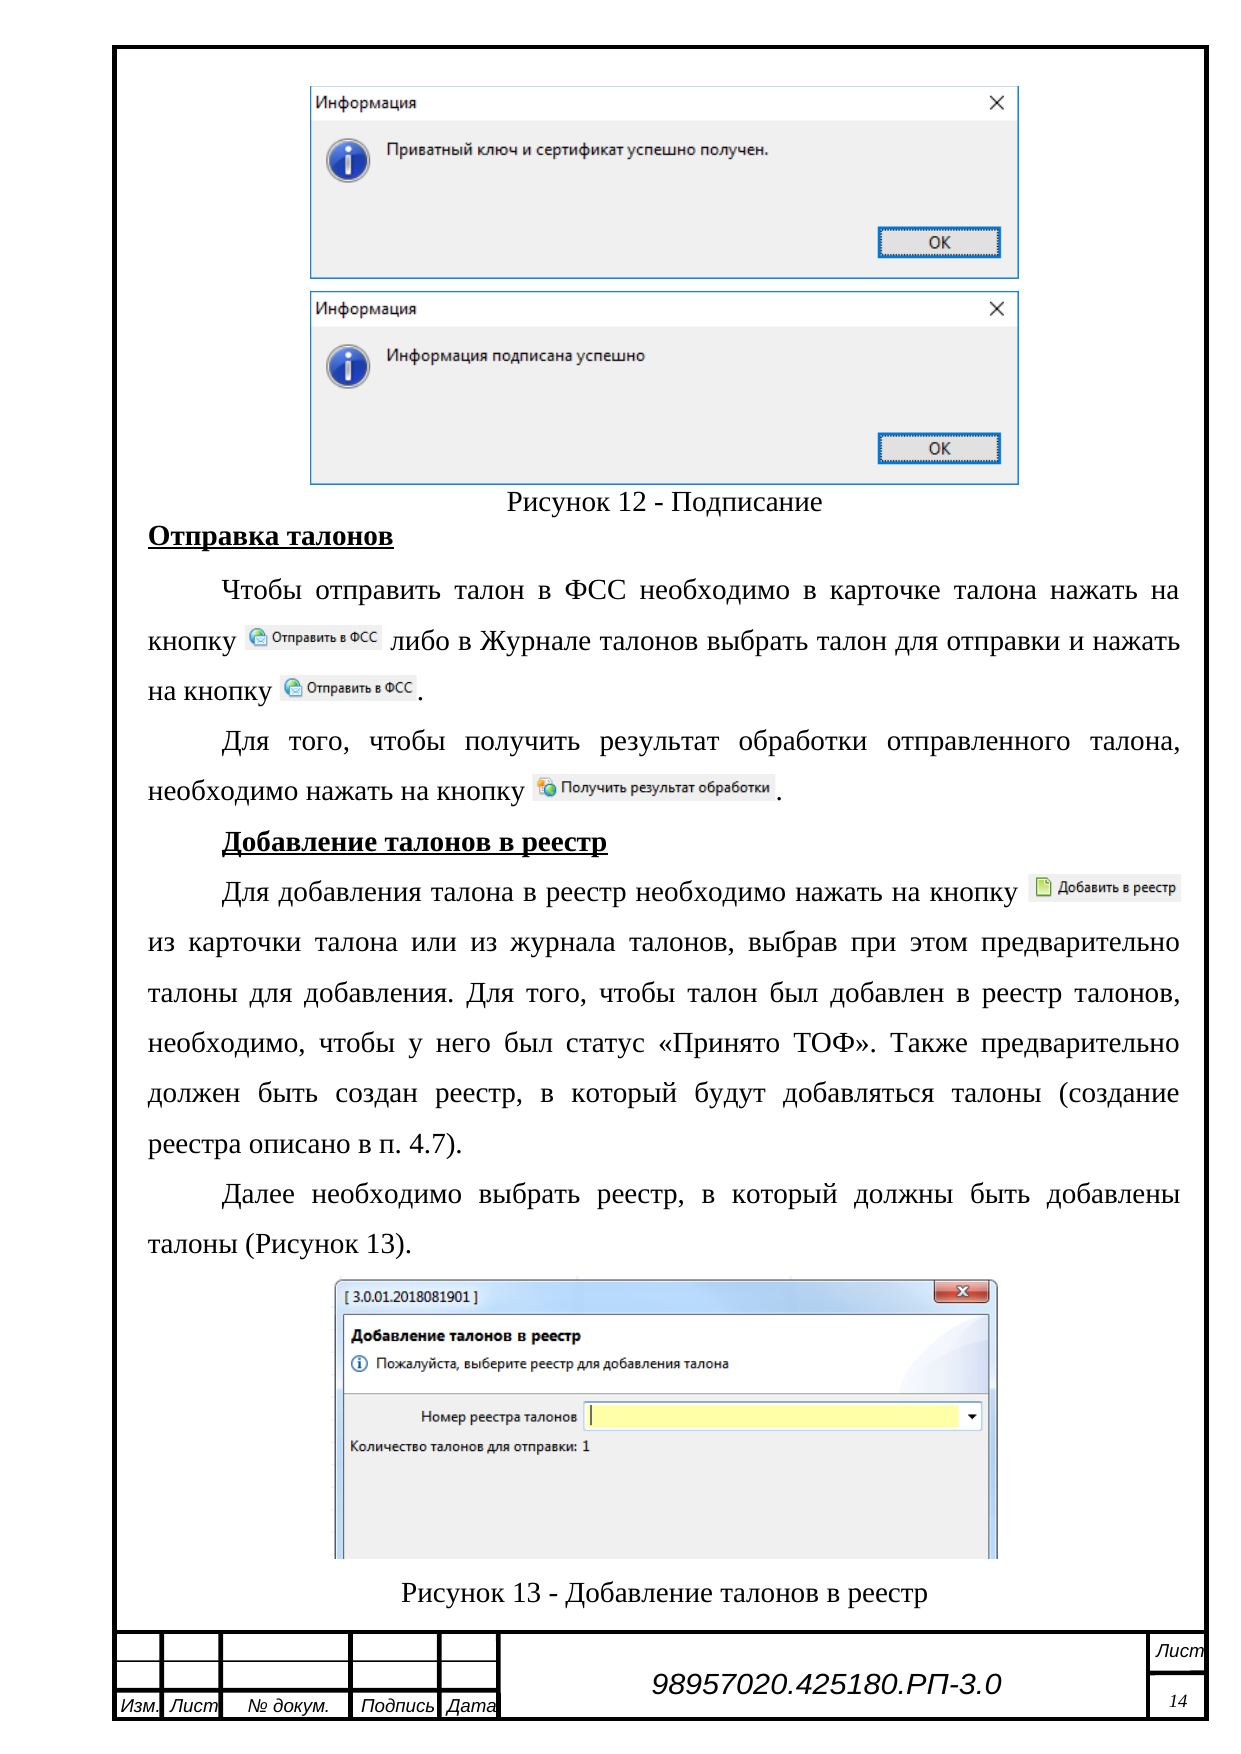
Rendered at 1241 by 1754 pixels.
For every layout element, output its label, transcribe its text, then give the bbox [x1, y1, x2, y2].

text Отправка талонов [148, 518, 1181, 551]
picture [310, 291, 1019, 485]
picture [279, 675, 417, 701]
picture [1028, 874, 1182, 902]
picture [244, 625, 382, 650]
picture [532, 774, 776, 801]
picture [330, 1276, 998, 1559]
text Для того, чтобы получить результат обработки отправленного талона, необходимо нажать на кнопку . [148, 723, 1181, 807]
text Добавление талонов в реестр [148, 824, 1181, 857]
text Рисунок 13 - Добавление талонов в реестр [148, 1576, 1181, 1609]
text Далее необходимо выбрать реестр, в который должны быть добавлены талоны (Рисунок 13). [148, 1176, 1181, 1260]
text Рисунок 12 - Подписание [148, 484, 1181, 518]
text Для добавления талона в реестр необходимо нажать на кнопку из карточки талона или из журнала талонов, выбрав при этом предварительно талоны для добавления. Для того, чтобы талон был добавлен в реестр талонов, необходимо, чтобы у него был статус «Принято ТОФ». Также предварительно должен быть создан реестр, в который будут добавляться талоны (создание реестра описано в п. 4.7). [148, 874, 1181, 1159]
picture [310, 86, 1019, 279]
text Чтобы отправить талон в ФСС необходимо в карточке талона нажать на кнопку либо в Журнале талонов выбрать талон для отправки и нажать на кнопку . [148, 572, 1181, 706]
